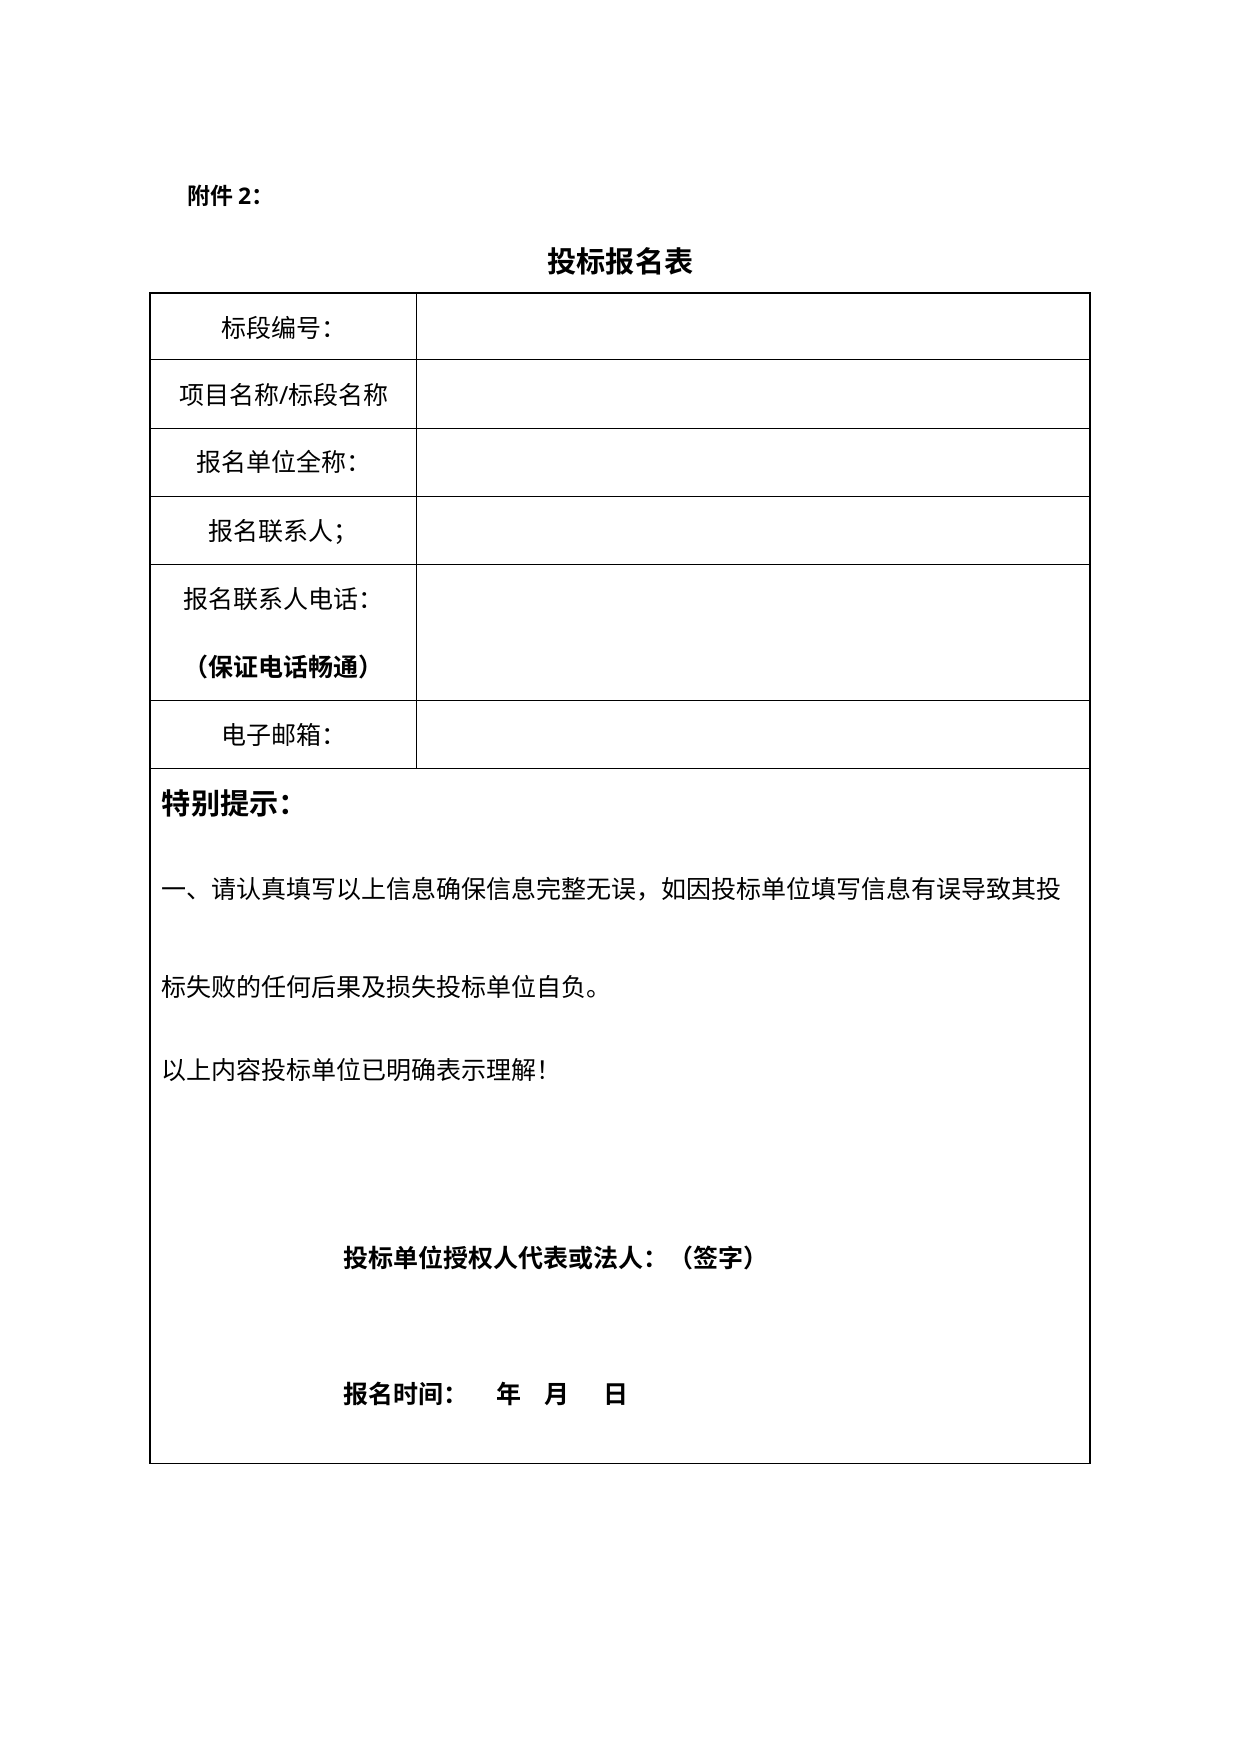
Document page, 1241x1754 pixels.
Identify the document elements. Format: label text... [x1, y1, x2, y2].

table_cell 项目名称/标段名称 [151, 360, 416, 427]
table_cell [417, 429, 1089, 496]
text 投标报名表 [187, 227, 1053, 292]
table_cell [417, 497, 1089, 564]
table_cell [417, 565, 1089, 699]
table_cell [417, 701, 1089, 768]
table_cell 报名联系人电话： （保证电话畅通） [151, 565, 416, 699]
table_cell [417, 360, 1089, 427]
table_cell 报名联系人； [151, 497, 416, 564]
table_cell 报名单位全称： [151, 429, 416, 496]
table_header 标段编号： [151, 294, 416, 359]
table_cell 电子邮箱： [151, 701, 416, 768]
text 附件2： [187, 162, 1053, 227]
table_cell 特别提示： 一、请认真填写以上信息确保信息完整无误，如因投标单位填写信息有误导致其投标失败的任何后果及损失投标单位自负。 以上内容投标单位已明确表示理解！ 投标单位授权人代表或法人：（签字） 报名时间： 年 月 日 [151, 769, 1089, 1463]
table_header [417, 294, 1089, 359]
